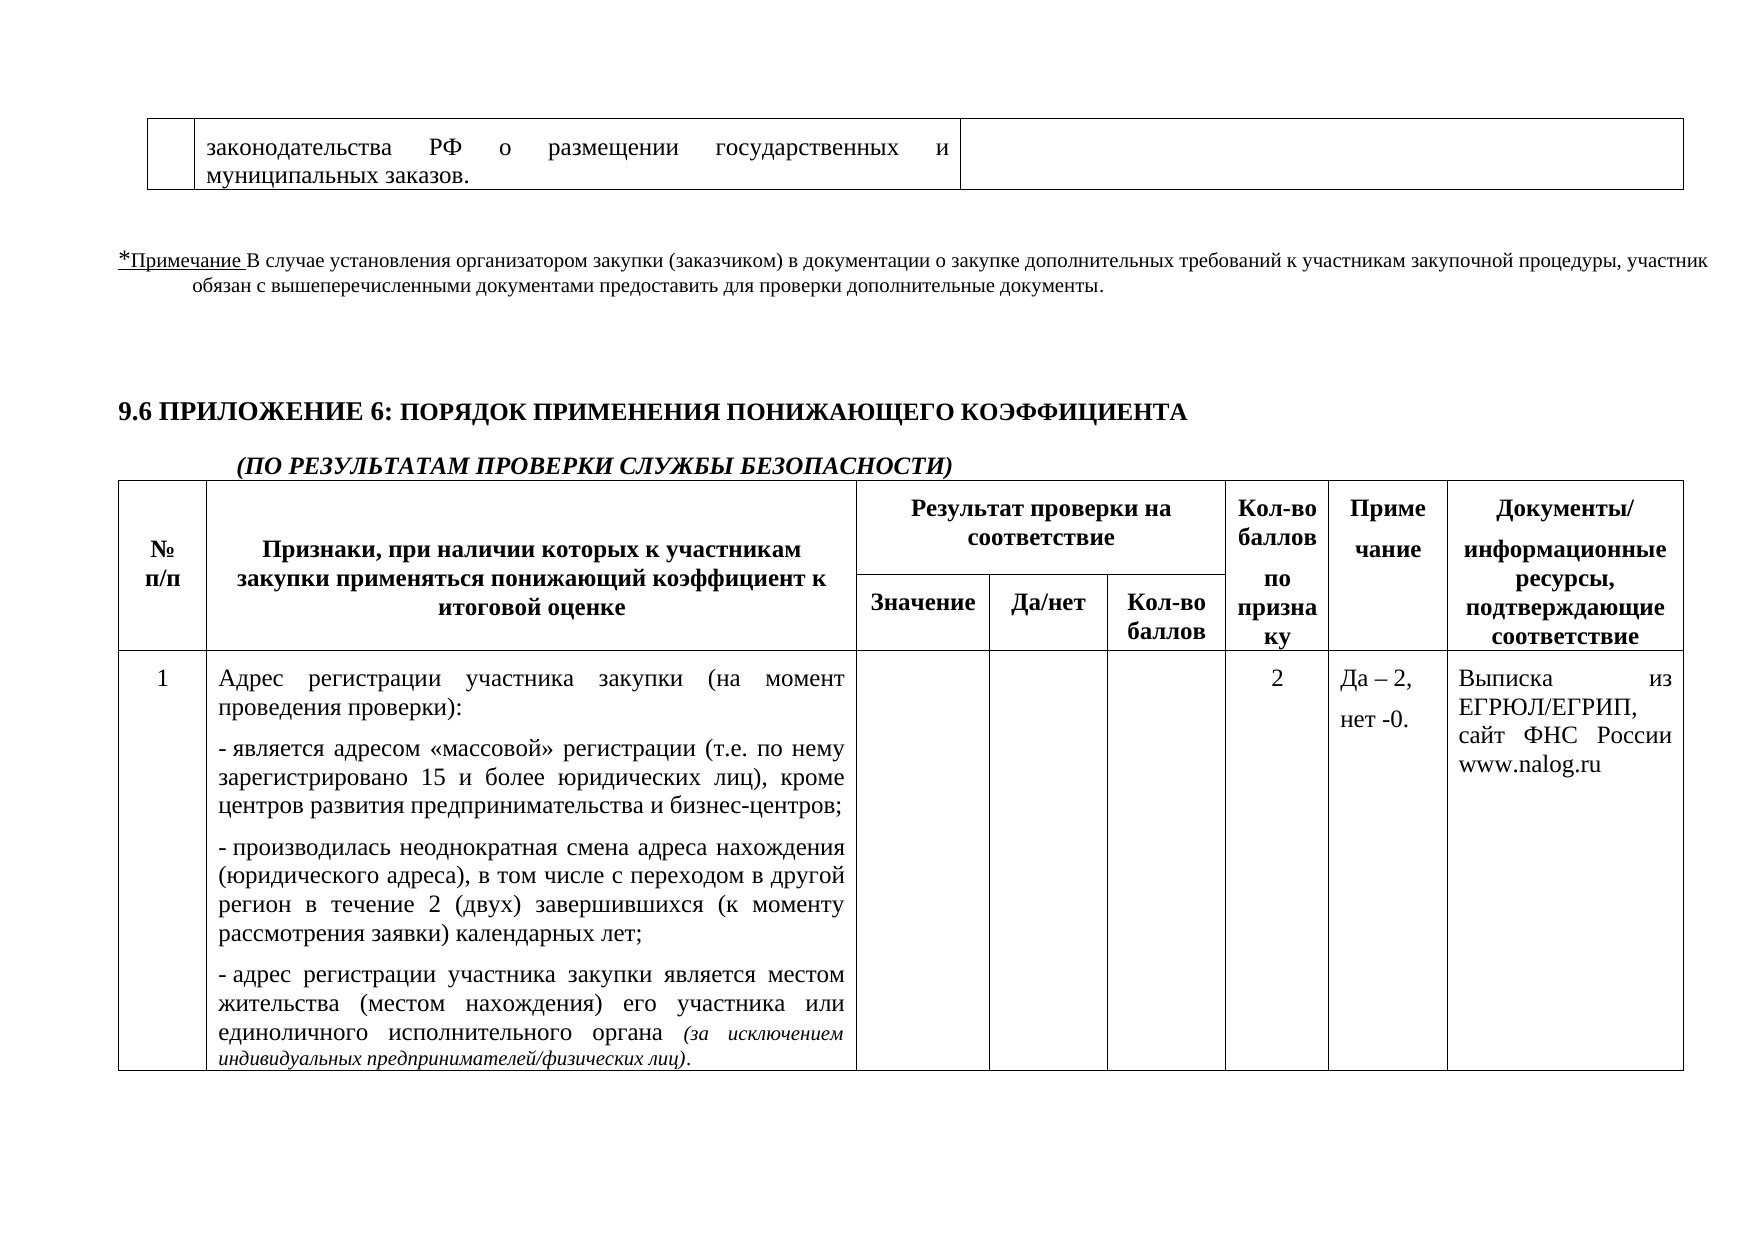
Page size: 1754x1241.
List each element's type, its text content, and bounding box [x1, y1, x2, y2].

list (ПО РЕЗУЛЬТАТАМ ПРОВЕРКИ СЛУЖБЫ БЕЗОПАСНОСТИ) [236, 451, 1710, 480]
table_cell 2 [1226, 651, 1328, 1070]
list 9.6 ПРИЛОЖЕНИЕ 6: ПОРЯДОК ПРИМЕНЕНИЯ ПОНИЖАЮЩЕГО КОЭФФИЦИЕНТА [118, 395, 1710, 426]
table_cell 1 [119, 651, 206, 1070]
table_cell [857, 651, 989, 1070]
table_cell Кол-во баллов [1108, 575, 1225, 649]
table_cell 12 [148, 119, 194, 189]
table_header Приме чание [1329, 481, 1447, 649]
table_cell [990, 651, 1107, 1070]
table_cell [1448, 651, 1683, 1070]
table_cell Значение [857, 575, 989, 649]
table_header Результат проверки на соответствие [857, 481, 1225, 574]
table_header Документы/ информационные ресурсы, подтверждающие соответствие [1448, 481, 1683, 649]
table_header № п/п [119, 481, 206, 649]
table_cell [961, 119, 1683, 189]
table_cell [1108, 651, 1225, 1070]
table_cell Адрес регистрации участника закупки (на момент проведения проверки): - является адресом «массовой» регистрации (т.е. по нему зарегистрировано 15 и более юридических лиц), кроме центров развития предпринимательства и бизнес-центров; - производилась неоднократная смена адреса нахождения (юридического адреса), в том числе с переходом в другой регион в течение 2 (двух) завершившихся (к моменту рассмотрения заявки) календарных лет; - адрес регистрации участника закупки является местом жительства (местом нахождения) его участника или единоличного исполнительного органа (за исключением индивидуальных предпринимателей/физических лиц). [207, 651, 856, 1070]
table_header Кол-во баллов по признаку [1226, 481, 1328, 649]
table_header Признаки, при наличии которых к участникам закупки применяться понижающий коэффициент к итоговой оценке [207, 481, 856, 649]
table_cell Да/нет [990, 575, 1107, 649]
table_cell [195, 119, 960, 189]
text *Примечание В случае установления организатором закупки (заказчиком) в документации о закупке дополнительных требований к участникам закупочной процедуры, участник обязан с вышеперечисленными документами предоставить для проверки дополнительные документы. [118, 244, 1710, 297]
table_cell Да – 2, нет -0. [1329, 651, 1447, 1070]
